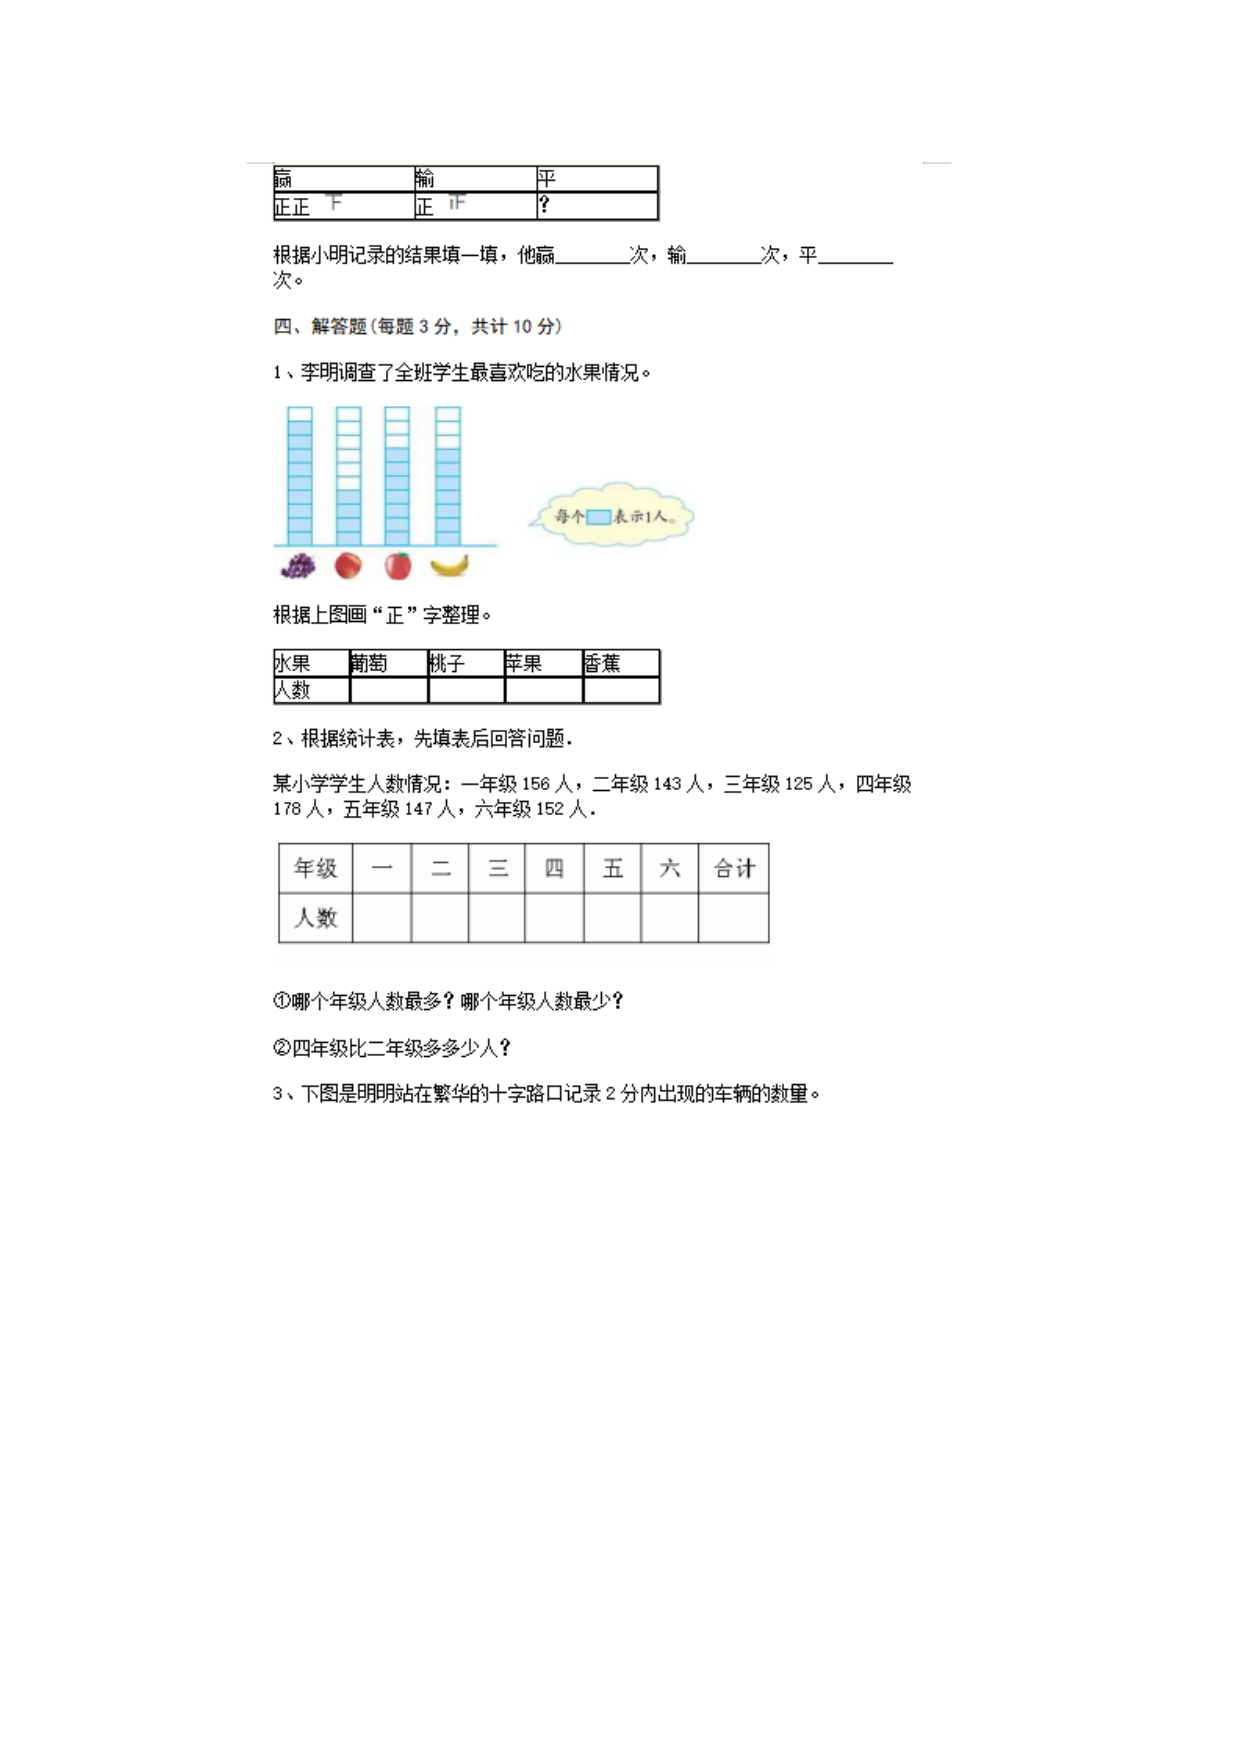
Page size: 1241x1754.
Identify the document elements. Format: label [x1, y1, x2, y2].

picture [241, 162, 999, 1178]
